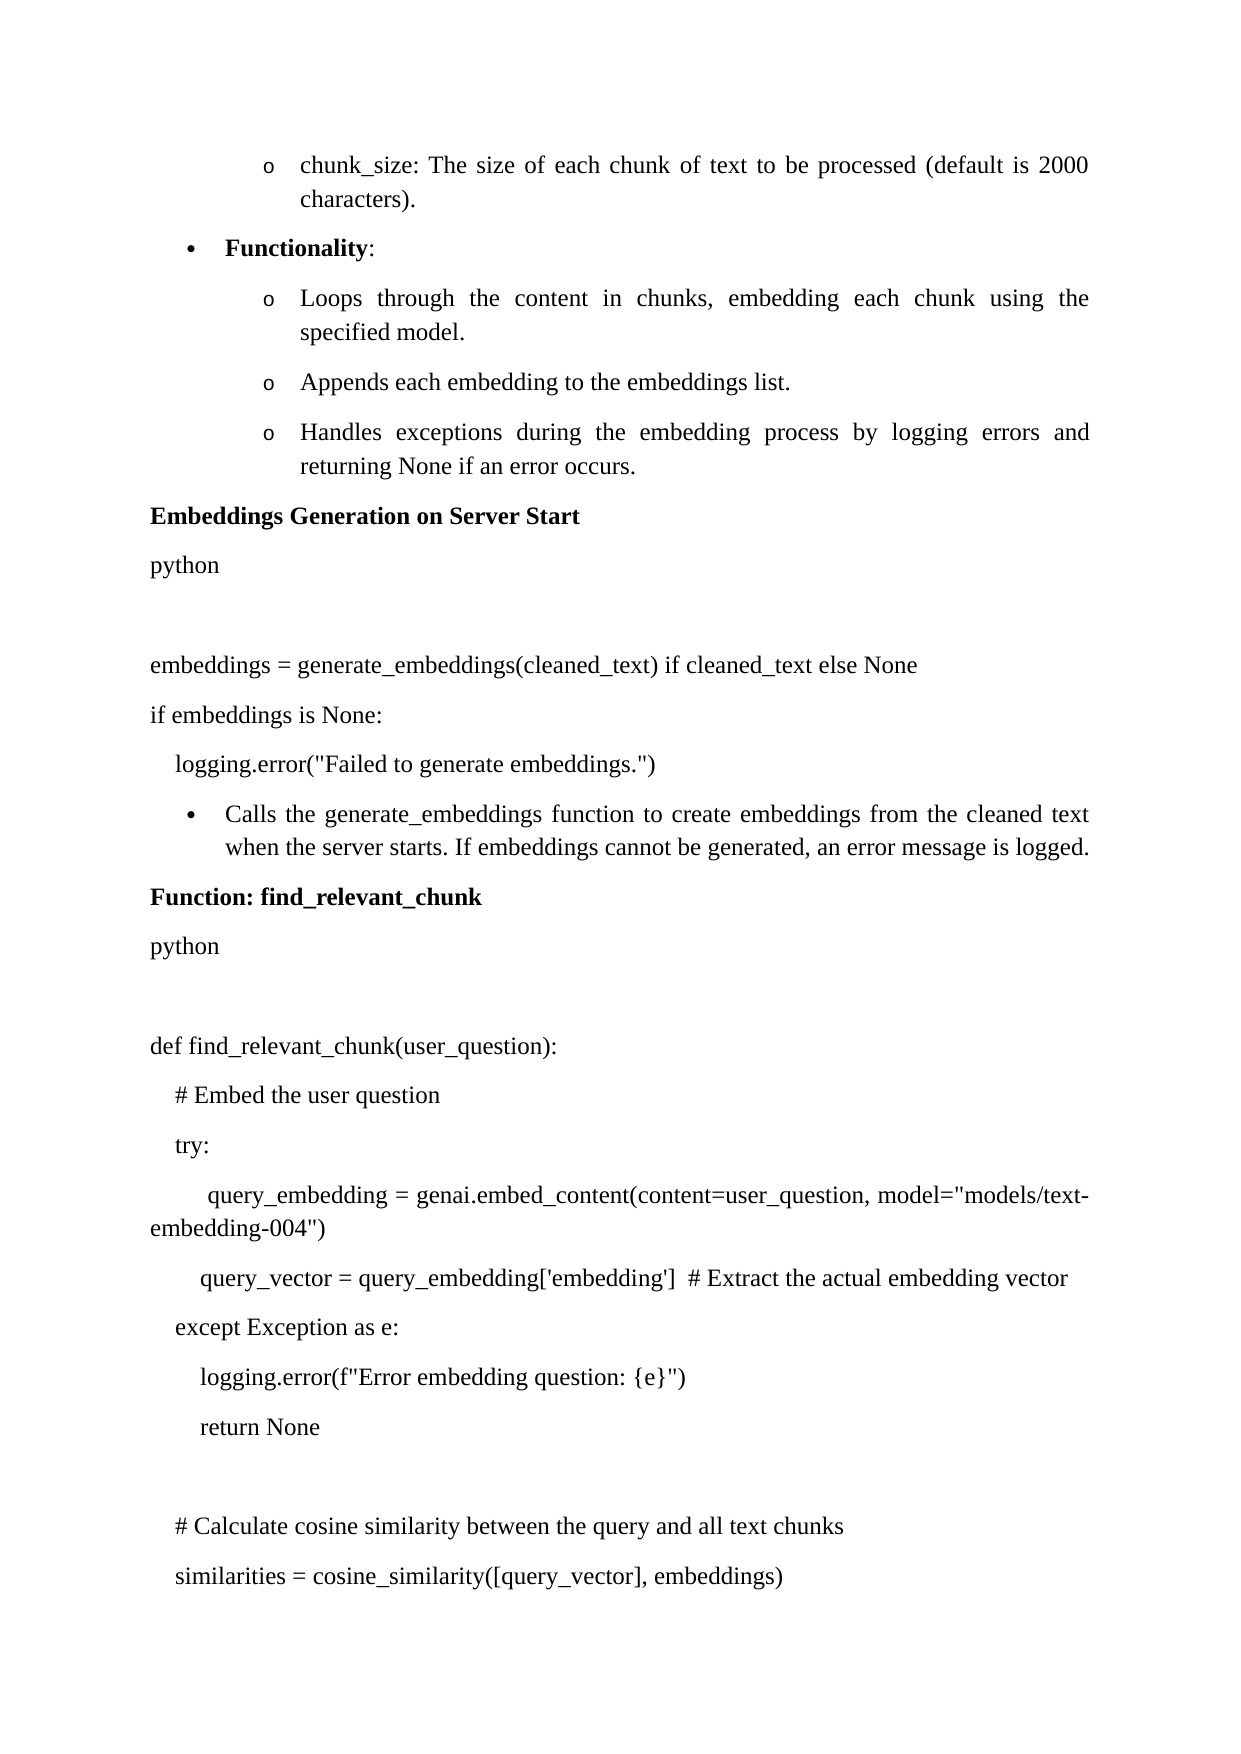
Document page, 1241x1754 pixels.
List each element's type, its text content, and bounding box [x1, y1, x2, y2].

list Functionality: [187, 233, 1090, 262]
text similarities = cosine_similarity([query_vector], embeddings) [150, 1561, 1090, 1589]
text embeddings = generate_embeddings(cleaned_text) if cleaned_text else None [150, 650, 1090, 679]
text try: [150, 1130, 1090, 1159]
text query_vector = query_embedding['embedding'] # Extract the actual embedding vector [150, 1263, 1090, 1291]
text Embeddings Generation on Server Start [150, 501, 1090, 530]
text query_embedding = genai.embed_content(content=user_question, model="models/text-embedding-004") [150, 1180, 1090, 1242]
text python [150, 551, 1090, 579]
list Calls the generate_embeddings function to create embeddings from the cleaned text when the server starts. If embeddings cannot be generated, an error message is logged. [187, 799, 1090, 861]
list Appends each embedding to the embeddings list. [262, 367, 1090, 396]
text return None [150, 1412, 1090, 1440]
list chunk_size: The size of each chunk of text to be processed (default is 2000 characters). [262, 150, 1090, 213]
list Handles exceptions during the embedding process by logging errors and returning None if an error occurs. [262, 417, 1090, 480]
text except Exception as e: [150, 1312, 1090, 1341]
text def find_relevant_chunk(user_question): [150, 1031, 1090, 1059]
text # Calculate cosine similarity between the query and all text chunks [150, 1511, 1090, 1540]
text if embeddings is None: [150, 700, 1090, 728]
text # Embed the user question [150, 1081, 1090, 1109]
text logging.error("Failed to generate embeddings.") [150, 749, 1090, 778]
text Function: find_relevant_chunk [150, 882, 1090, 911]
text python [150, 931, 1090, 960]
list Loops through the content in chunks, embedding each chunk using the specified model. [262, 283, 1090, 346]
text logging.error(f"Error embedding question: {e}") [150, 1362, 1090, 1391]
